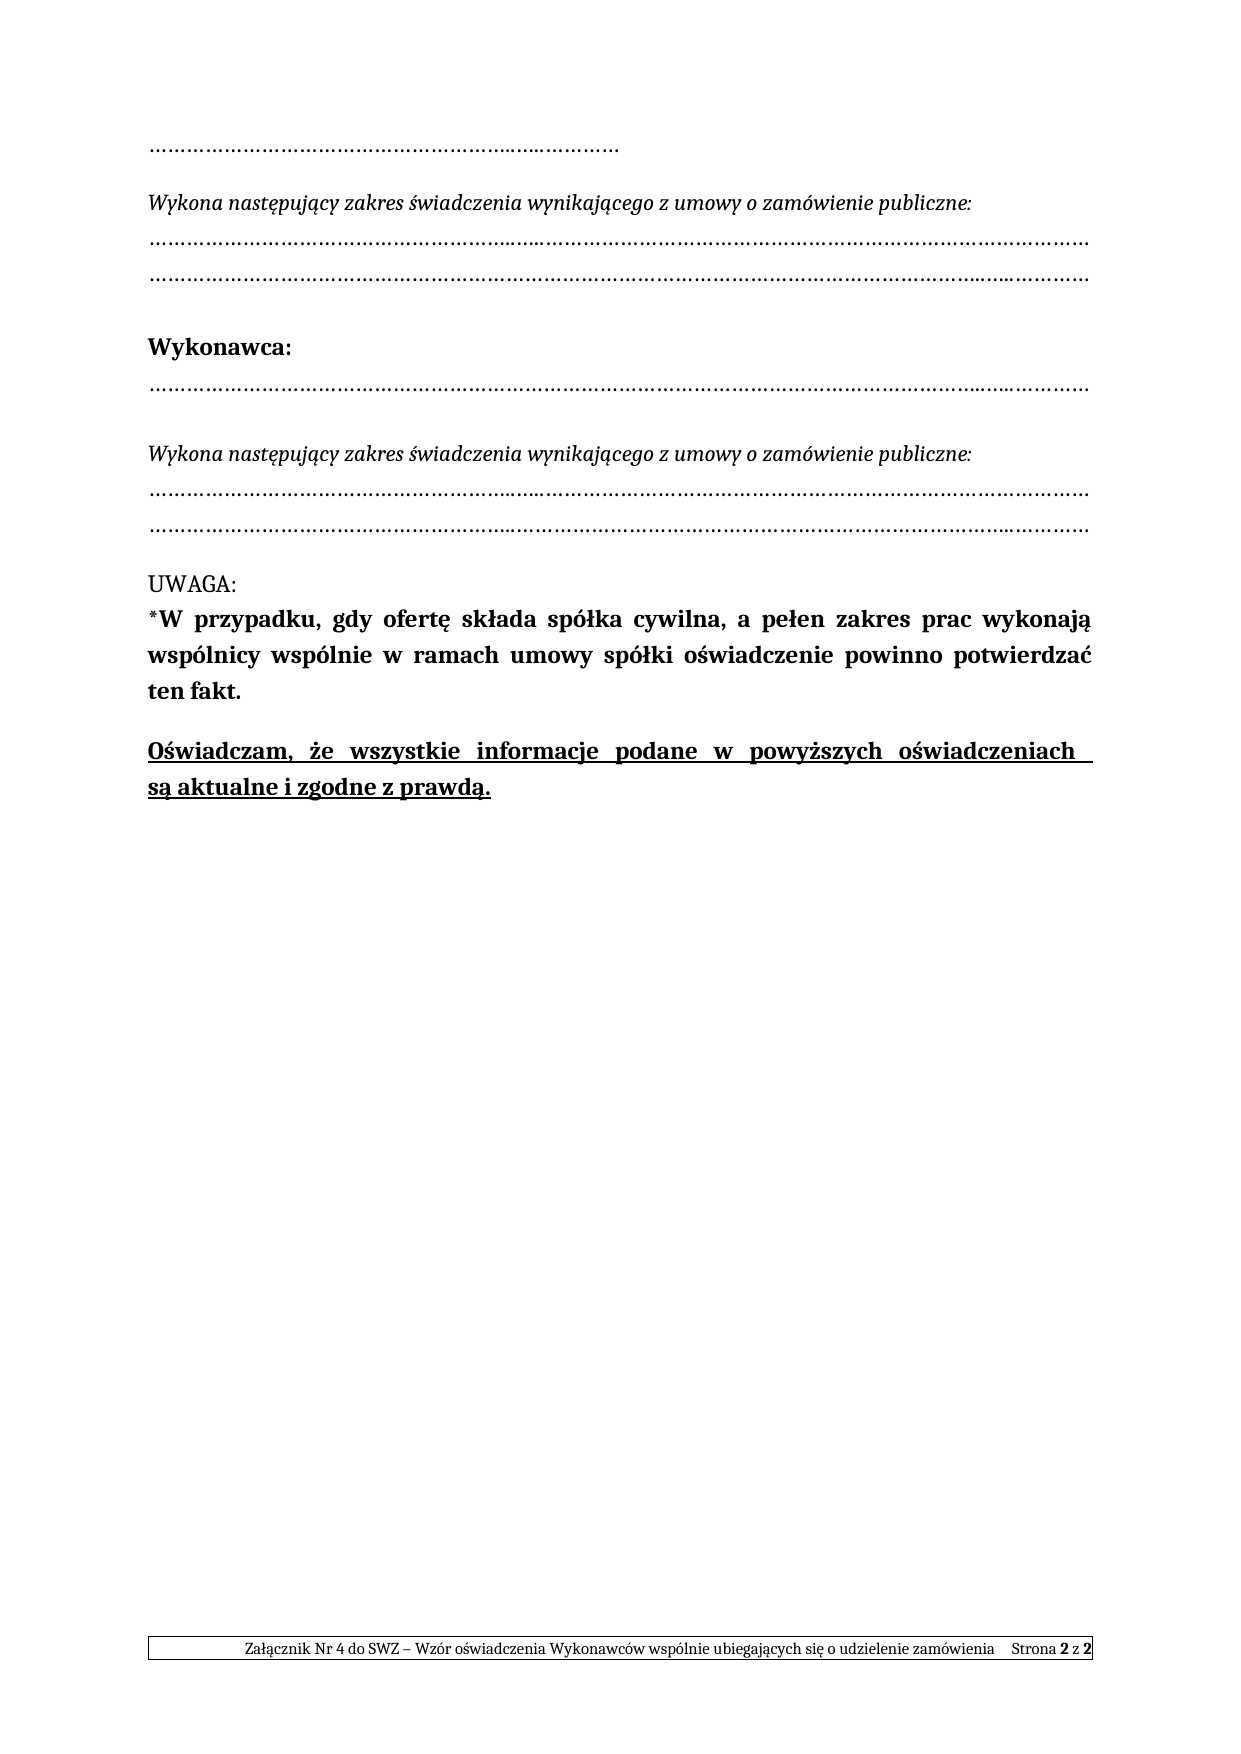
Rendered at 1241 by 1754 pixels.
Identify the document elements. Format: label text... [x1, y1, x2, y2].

text *W przypadku, gdy ofertę składa spółka cywilna, a pełen zakres prac wykonają wspólnicy wspólnie w ramach umowy spółki oświadczenie powinno potwierdzać ten fakt. [148, 605, 1093, 706]
text …………………………………………………..…..…………………………………………………………………………… [148, 474, 1093, 502]
text …………………………………………………..……………………………………………………………………..………… [148, 509, 1093, 538]
text Wykona następujący zakres świadczenia wynikającego z umowy o zamówienie publiczne: [148, 441, 1093, 467]
text ……………………………………………………………………………………………………………………..…..………… [148, 369, 1093, 398]
text Wykonawca: [148, 333, 1093, 362]
text UWAGA: [148, 569, 1093, 598]
text Oświadczam, że wszystkie informacje podane w powyższych oświadczeniach są aktualne i zgodne z prawdą. [148, 737, 1093, 761]
text …………………………………………………..…..…………………………………………………………………………… ……………………………………………………………………………………………………………………..…..………… [148, 223, 1093, 288]
text Oświadczam, że wszystkie informacje podane w powyższych oświadczeniach są aktualne i zgodne z prawdą. [148, 763, 1093, 802]
text …………………………………………………..…..………… [148, 130, 1093, 159]
text Wykona następujący zakres świadczenia wynikającego z umowy o zamówienie publiczne: [148, 190, 1093, 216]
